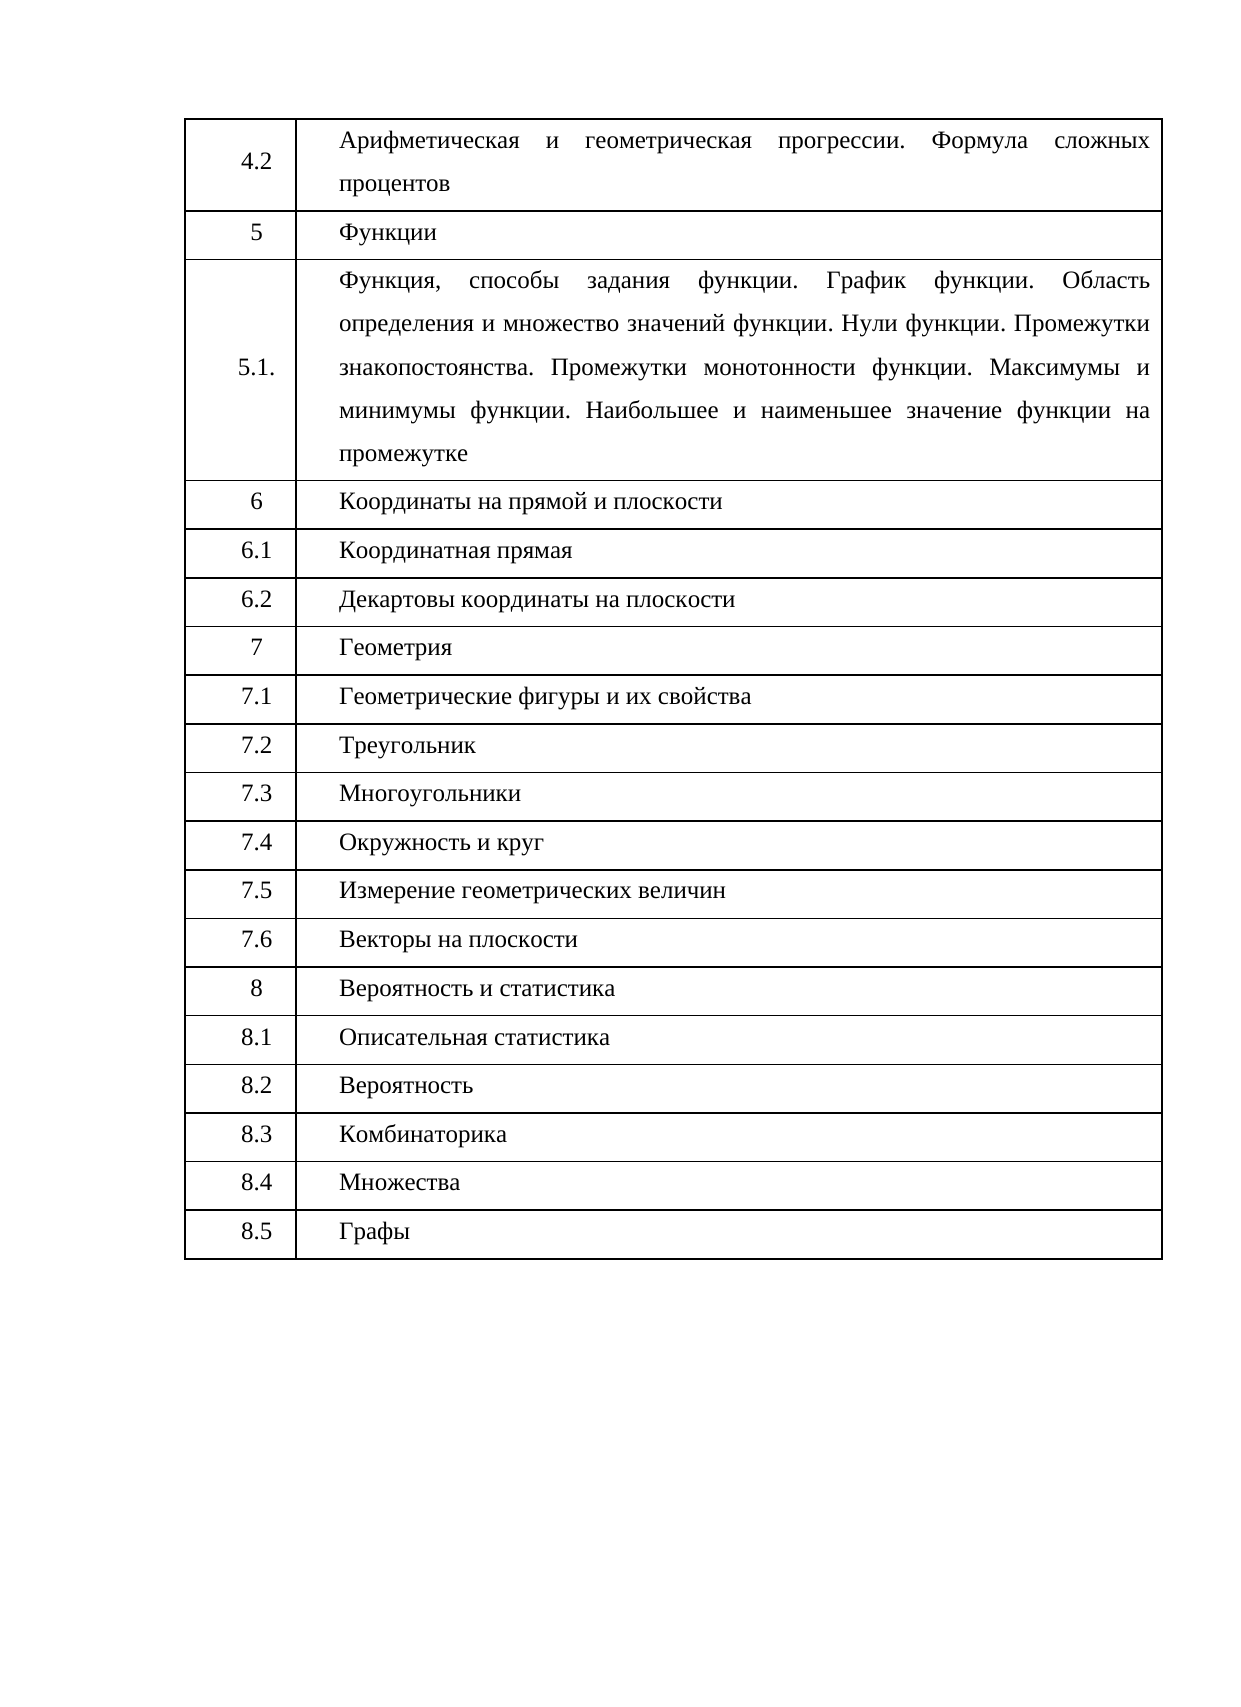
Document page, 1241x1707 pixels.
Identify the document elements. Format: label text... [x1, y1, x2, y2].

table_cell 5 [186, 212, 295, 258]
table_cell Комбинаторика [297, 1114, 1161, 1161]
table_cell 8.2 [186, 1065, 295, 1112]
table_cell Измерение геометрических величин [297, 871, 1161, 917]
table_cell Множества [297, 1162, 1161, 1209]
table_cell Треугольник [297, 725, 1161, 772]
table_cell Функции [297, 212, 1161, 258]
table_cell Геометрия [297, 627, 1161, 674]
table_cell Вероятность и статистика [297, 968, 1161, 1015]
table_cell 7.3 [186, 773, 295, 820]
table_cell 8 [186, 968, 295, 1015]
table_cell Арифметическая и геометрическая прогрессии. Формула сложных процентов [297, 120, 1161, 210]
table_cell 6.2 [186, 579, 295, 626]
table_cell 7.4 [186, 822, 295, 869]
table_cell 7.5 [186, 871, 295, 917]
table_cell 6 [186, 481, 295, 528]
table_cell 5.1. [186, 260, 295, 480]
table_cell Координатная прямая [297, 530, 1161, 577]
table_cell 6.1 [186, 530, 295, 577]
table_cell Окружность и круг [297, 822, 1161, 869]
table_cell 7.1 [186, 676, 295, 723]
table_cell Описательная статистика [297, 1016, 1161, 1063]
table_cell Графы [297, 1211, 1161, 1258]
table_cell 7.2 [186, 725, 295, 772]
table_cell 7 [186, 627, 295, 674]
table_cell 4.2 [186, 120, 295, 210]
table_cell 7.6 [186, 919, 295, 966]
table_cell Функция, способы задания функции. График функции. Область определения и множество значений функции. Нули функции. Промежутки знакопостоянства. Промежутки монотонности функции. Максимумы и минимумы функции. Наибольшее и наименьшее значение функции на промежутке [297, 260, 1161, 480]
table_cell Координаты на прямой и плоскости [297, 481, 1161, 528]
table_cell Вероятность [297, 1065, 1161, 1112]
table_cell Декартовы координаты на плоскости [297, 579, 1161, 626]
table_cell 8.3 [186, 1114, 295, 1161]
table_cell 8.5 [186, 1211, 295, 1258]
table_cell Геометрические фигуры и их свойства [297, 676, 1161, 723]
table_cell 8.1 [186, 1016, 295, 1063]
table_cell 8.4 [186, 1162, 295, 1209]
table_cell Многоугольники [297, 773, 1161, 820]
table_cell Векторы на плоскости [297, 919, 1161, 966]
